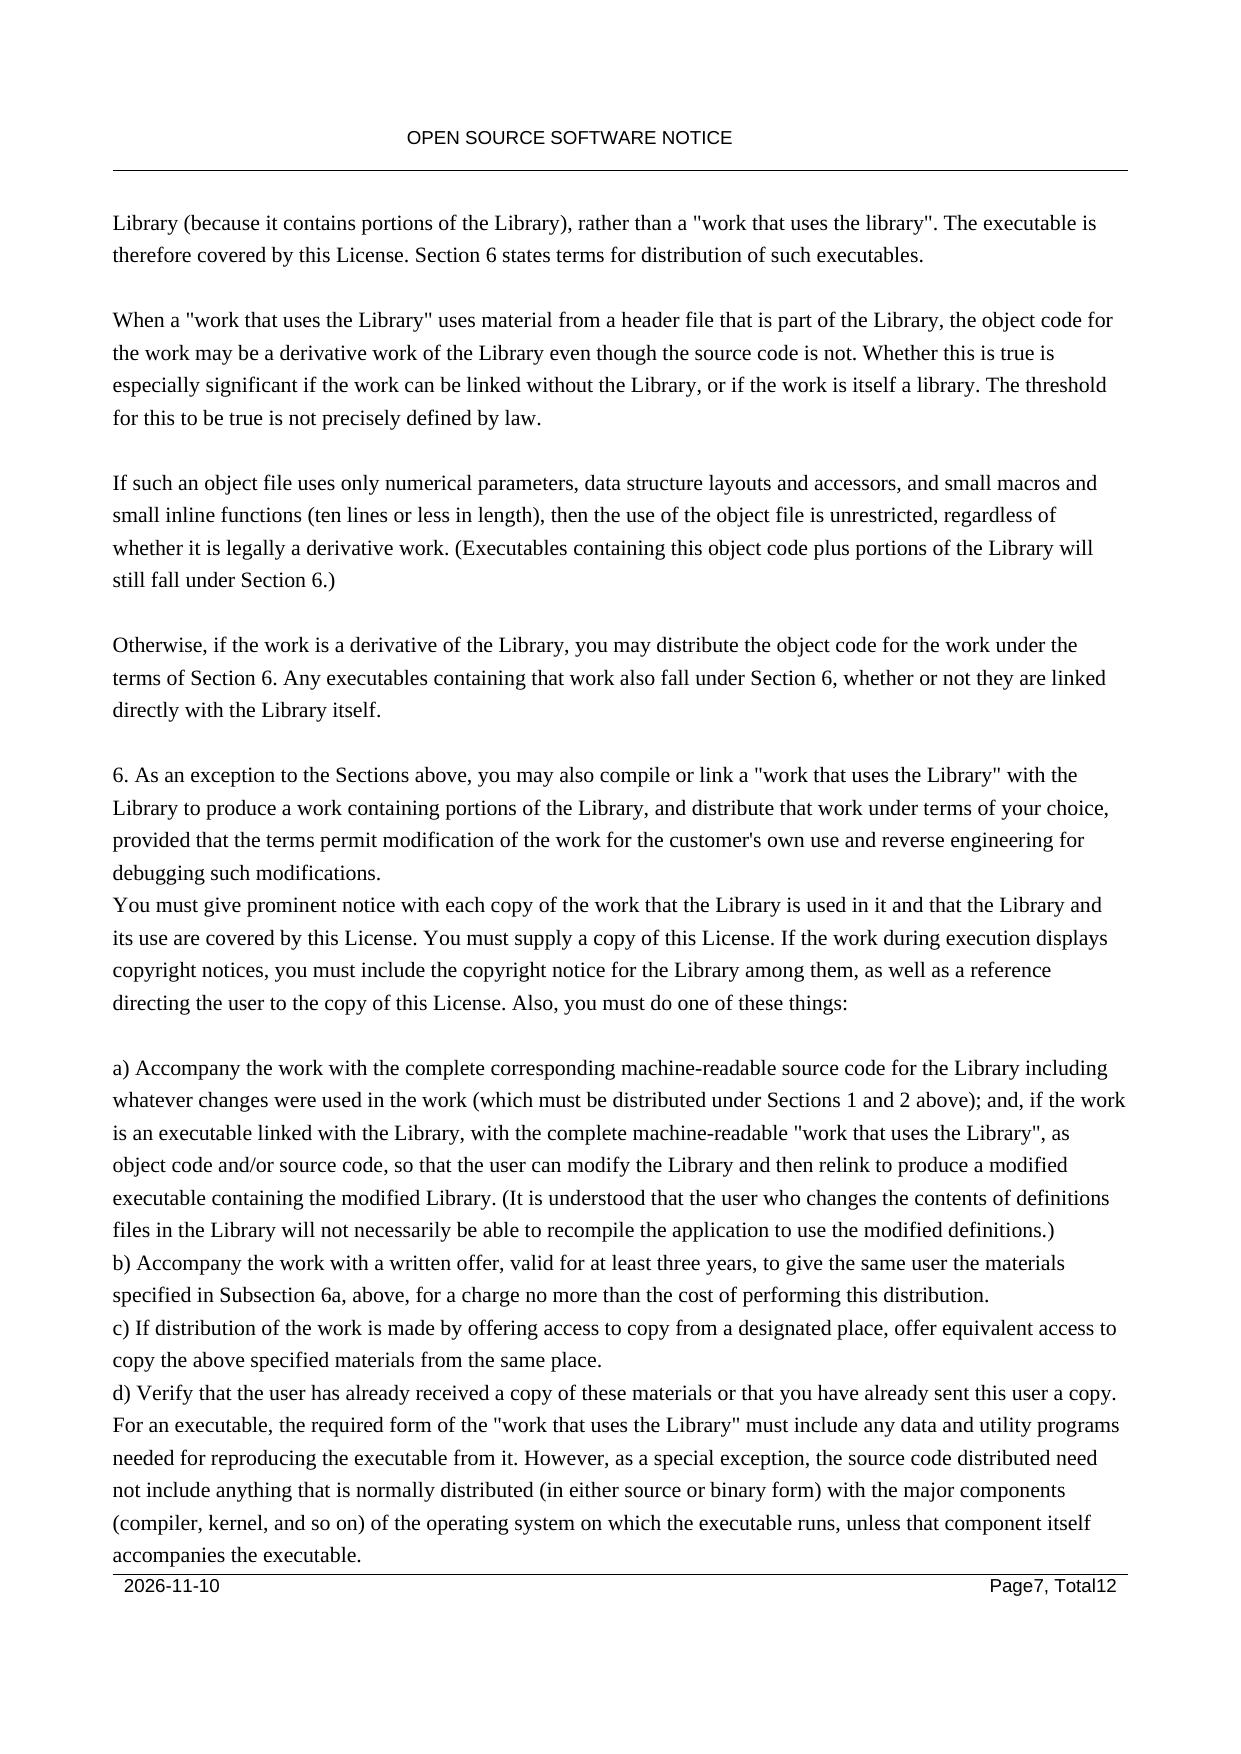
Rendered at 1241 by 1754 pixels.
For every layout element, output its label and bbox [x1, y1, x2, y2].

text [112, 206, 1128, 1571]
